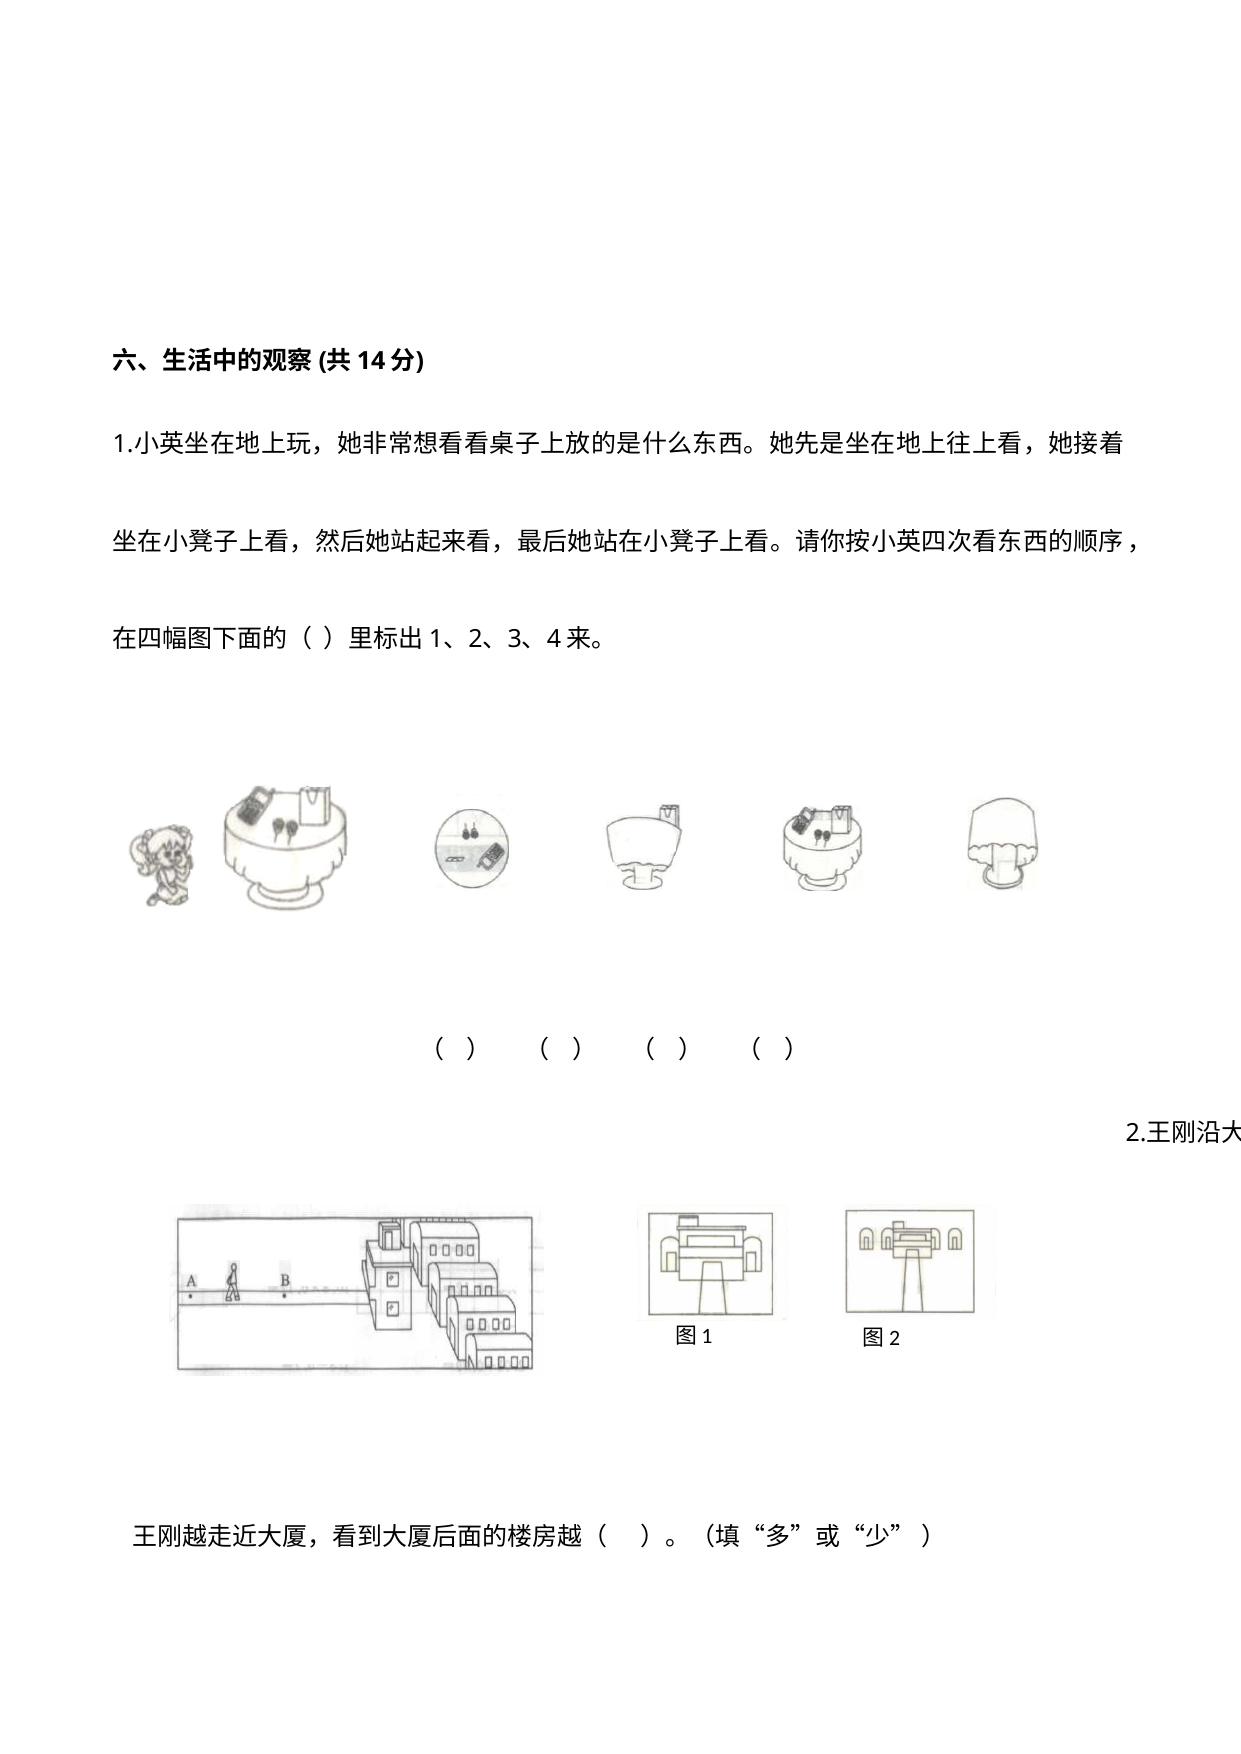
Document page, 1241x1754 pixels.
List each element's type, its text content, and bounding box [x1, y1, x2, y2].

text （ ） （ ） （ ） （ ） [112, 1015, 1128, 1080]
text 2.王刚沿大路向大厦走去。图（ ）是在A点处看到的，图（ ）是在B点处看到的。 [1125, 1098, 1240, 1163]
picture [409, 794, 527, 892]
text 1.小英坐在地上玩，她非常想看看桌子上放的是什么东西。她先是坐在地上往上看，她接着坐在小凳子上看，然后她站起来看，最后她站在小凳子上看。请你按小英四次看东西的顺序，在四幅图下面的（ ）里标出1、2、3、4来。 [112, 409, 1128, 669]
text 六、生活中的观察 (共14分) [112, 326, 1128, 391]
picture [844, 1205, 995, 1322]
picture [638, 1205, 787, 1321]
picture [168, 1204, 544, 1374]
picture [599, 794, 688, 892]
picture [775, 794, 879, 891]
text 王刚越走近大厦，看到大厦后面的楼房越（ ）。（填“多”或“少” ） [112, 1502, 1128, 1567]
picture [951, 794, 1040, 891]
picture [116, 773, 360, 926]
